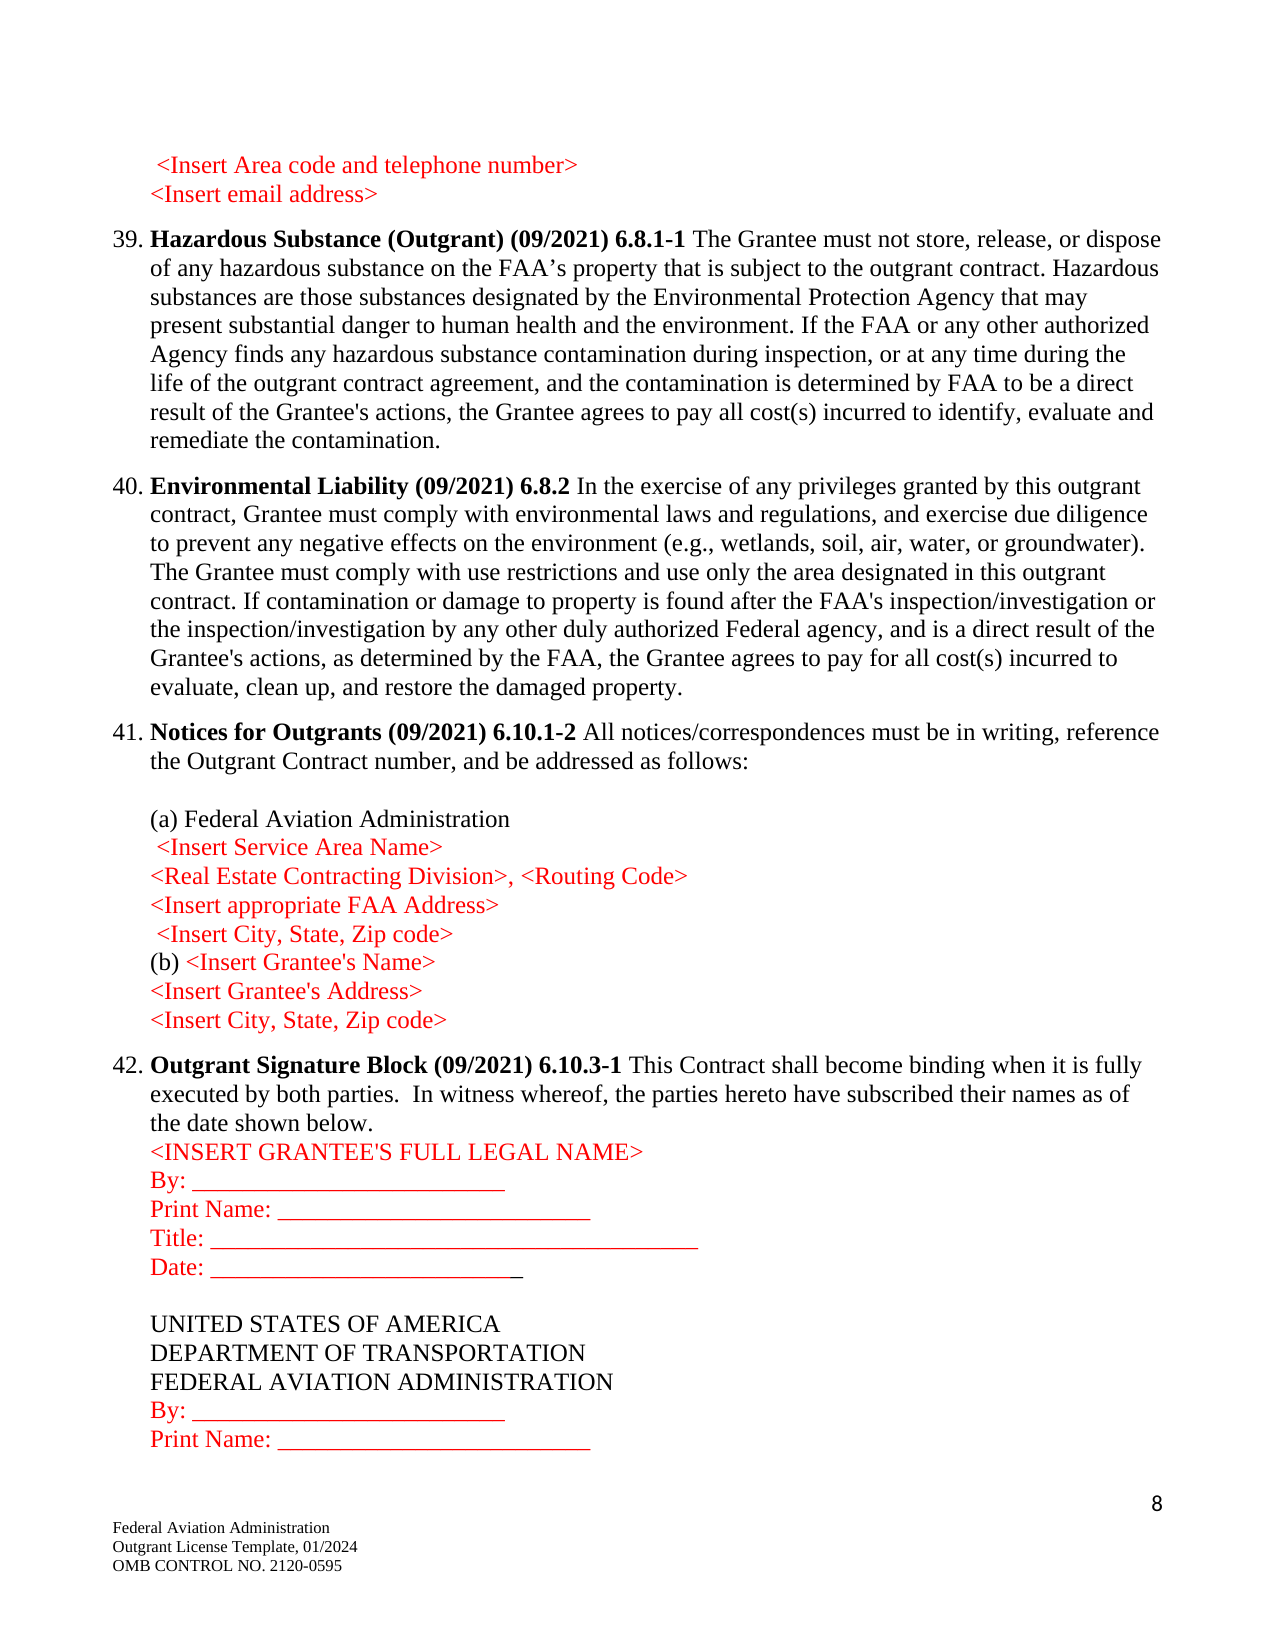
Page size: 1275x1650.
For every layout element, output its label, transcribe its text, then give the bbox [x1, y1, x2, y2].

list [112, 1050, 1162, 1453]
list Hazardous Substance (Outgrant) (09/2021) 6.8.1-1 Insert in all outgrants. Changes must be approved by the appropriate FAA environmental representative. The Grantee must not store, release, or dispose of any hazardous substance on the FAA’s property that is subject to the outgrant contract. Hazardous substances are those substances designated by the Environmental Protection Agency that may present substantial danger to human health and the environment. If the FAA or any other authorized Agency finds any hazardous substance contamination during inspection, or at any time during the life of the outgrant contract agreement, and the contamination is determined by FAA to be a direct result of the Grantee's actions, the Grantee agrees to pay all cost(s) incurred to identify, evaluate and remediate the contamination. [112, 224, 1162, 454]
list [112, 150, 1162, 207]
list Environmental Liability (09/2021) 6.8.2 Insert in all outgrants. Changes must be approved by the appropriate FAA environmental representative. In the exercise of any privileges granted by this outgrant contract, Grantee must comply with environmental laws and regulations, and exercise due diligence to prevent any negative effects on the environment (e.g., wetlands, soil, air, water, or groundwater). The Grantee must comply with use restrictions and use only the area designated in this outgrant contract. If contamination or damage to property is found after the FAA's inspection/investigation or the inspection/investigation by any other duly authorized Federal agency, and is a direct result of the Grantee's actions, as determined by the FAA, the Grantee agrees to pay for all cost(s) incurred to evaluate, clean up, and restore the damaged property. [112, 471, 1162, 701]
list Notices for Outgrants (09/2021) 6.10.1-2 Insert in all outgrants. All notices/correspondences must be in writing, reference the Outgrant Contract number, and be addressed as follows: (a) Federal Aviation Administration <Insert Service Area Name> <Real Estate Contracting Division>, <Routing Code> <Insert appropriate FAA Address> <Insert City, State, Zip code> (b) <Insert Grantee's Name> <Insert Grantee's Address> <Insert City, State, Zip code> [112, 717, 1162, 1034]
